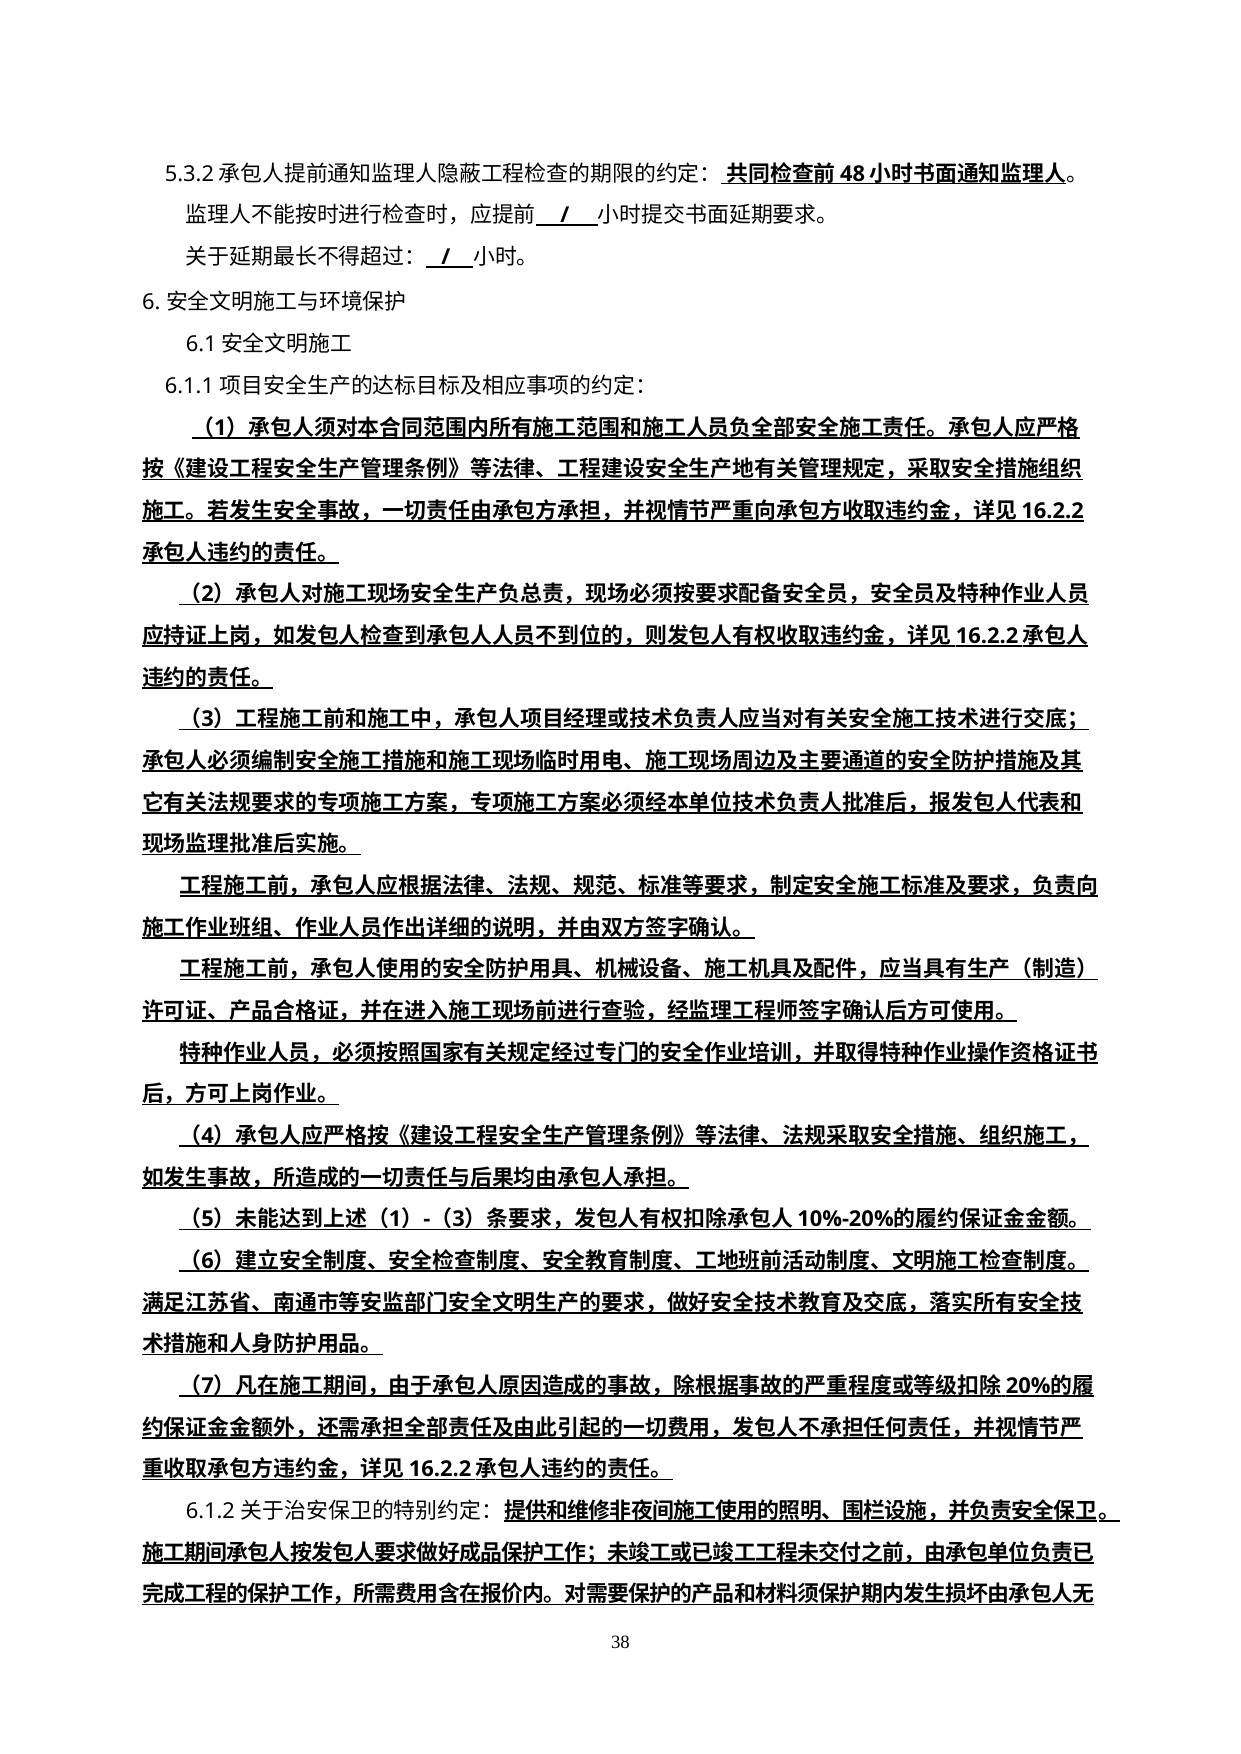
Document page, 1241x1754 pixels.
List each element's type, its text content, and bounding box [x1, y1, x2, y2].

text （5）未能达到上述（1）-（3）条要求，发包人有权扣除承包人10%-20%的履约保证金金额。 [142, 1193, 1098, 1235]
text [142, 1485, 1098, 1610]
text （3）工程施工前和施工中，承包人项目经理或技术负责人应当对有关安全施工技术进行交底；承包人必须编制安全施工措施和施工现场临时用电、施工现场周边及主要通道的安全防护措施及其它有关法规要求的专项施工方案，专项施工方案必须经本单位技术负责人批准后，报发包人代表和现场监理批准后实施。 [142, 693, 1098, 860]
text （2）承包人对施工现场安全生产负总责，现场必须按要求配备安全员，安全员及特种作业人员应持证上岗，如发包人检查到承包人人员不到位的，则发包人有权收取违约金，详见16.2.2承包人违约的责任。 [142, 568, 1098, 693]
text 特种作业人员，必须按照国家有关规定经过专门的安全作业培训，并取得特种作业操作资格证书后，方可上岗作业。 [142, 1027, 1098, 1110]
text 工程施工前，承包人应根据法律、法规、规范、标准等要求，制定安全施工标准及要求，负责向施工作业班组、作业人员作出详细的说明，并由双方签字确认。 [142, 860, 1098, 943]
text （6）建立安全制度、安全检查制度、安全教育制度、工地班前活动制度、文明施工检查制度。满足江苏省、南通市等安监部门安全文明生产的要求，做好安全技术教育及交底，落实所有安全技术措施和人身防护用品。 [142, 1235, 1098, 1360]
text 6.1安全文明施工 [142, 318, 1098, 360]
text 关于延期最长不得超过： / 小时。 [142, 231, 1098, 273]
text 工程施工前，承包人使用的安全防护用具、机械设备、施工机具及配件，应当具有生产（制造）许可证、产品合格证，并在进入施工现场前进行查验，经监理工程师签字确认后方可使用。 [142, 943, 1098, 1027]
text 监理人不能按时进行检查时，应提前 / 小时提交书面延期要求。 [142, 189, 1098, 231]
text 6. 安全文明施工与环境保护 [142, 273, 1098, 318]
text （4）承包人应严格按《建设工程安全生产管理条例》等法律、法规采取安全措施、组织施工，如发生事故，所造成的一切责任与后果均由承包人承担。 [142, 1110, 1098, 1193]
text 6.1.1 项目安全生产的达标目标及相应事项的约定： [142, 360, 1098, 402]
text （7）凡在施工期间，由于承包人原因造成的事故，除根据事故的严重程度或等级扣除20%的履约保证金金额外，还需承担全部责任及由此引起的一切费用，发包人不承担任何责任，并视情节严重收取承包方违约金，详见16.2.2承包人违约的责任。 [142, 1360, 1098, 1485]
text （1）承包人须对本合同范围内所有施工范围和施工人员负全部安全施工责任。承包人应严格按《建设工程安全生产管理条例》等法律、工程建设安全生产地有关管理规定，采取安全措施组织施工。若发生安全事故，一切责任由承包方承担，并视情节严重向承包方收取违约金，详见16.2.2承包人违约的责任。 [142, 402, 1098, 568]
text 5.3.2承包人提前通知监理人隐蔽工程检查的期限的约定： 共同检查前48小时书面通知监理人。 [142, 148, 1098, 189]
